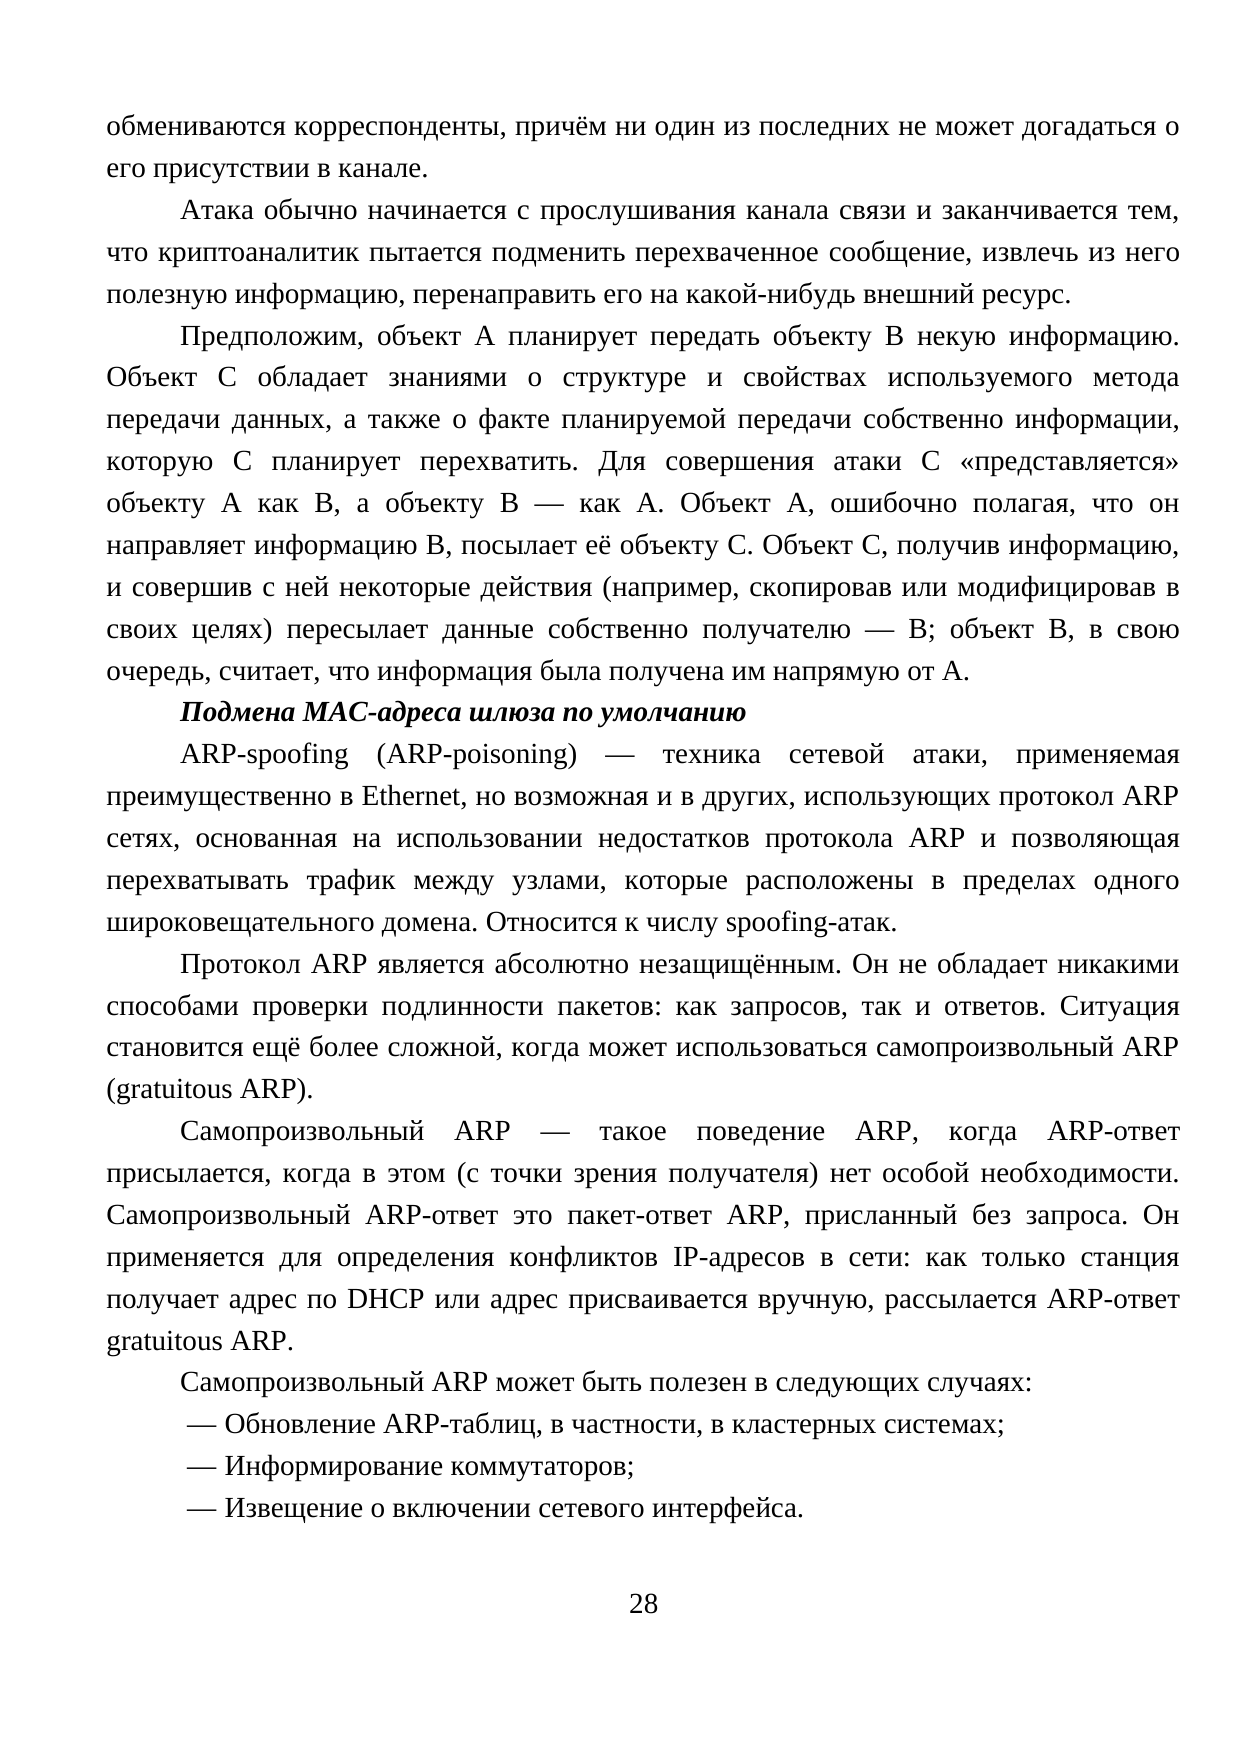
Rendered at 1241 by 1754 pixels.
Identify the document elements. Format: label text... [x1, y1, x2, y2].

list Информирование коммутаторов; [187, 1448, 1181, 1482]
text Подмена MAC-адреса шлюза по умолчанию [106, 694, 1181, 728]
list Извещение о включении сетевого интерфейса. [187, 1490, 1181, 1524]
text Предположим, объект A планирует передать объекту B некую информацию. Объект C обладает знаниями о структуре и свойствах используемого метода передачи данных, а также о факте планируемой передачи собственно информации, которую С планирует перехватить. Для совершения атаки С «представляется» объекту А как В, а объекту В — как А. Объект А, ошибочно полагая, что он направляет информацию В, посылает её объекту С. Объект С, получив информацию, и совершив с ней некоторые действия (например, скопировав или модифицировав в своих целях) пересылает данные собственно получателю — В; объект В, в свою очередь, считает, что информация была получена им напрямую от А. [106, 318, 1181, 686]
text Самопроизвольный ARP может быть полезен в следующих случаях: [106, 1364, 1181, 1398]
text Атака обычно начинается с прослушивания канала связи и заканчивается тем, что криптоаналитик пытается подменить перехваченное сообщение, извлечь из него полезную информацию, перенаправить его на какой-нибудь внешний ресурс. [106, 192, 1181, 309]
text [106, 108, 1181, 184]
text Протокол ARP является абсолютно незащищённым. Он не обладает никакими способами проверки подлинности пакетов: как запросов, так и ответов. Ситуация становится ещё более сложной, когда может использоваться самопроизвольный ARP (gratuitous ARP). [106, 946, 1181, 1105]
text Самопроизвольный ARP — такое поведение ARP, когда ARP-ответ присылается, когда в этом (с точки зрения получателя) нет особой необходимости. Самопроизвольный ARP-ответ это пакет-ответ ARP, присланный без запроса. Он применяется для определения конфликтов IP-адресов в сети: как только станция получает адрес по DHCP или адрес присваивается вручную, рассылается ARP-ответ gratuitous ARP. [106, 1113, 1181, 1356]
text ARP-spoofing (ARP-poisoning) — техника сетевой атаки, применяемая преимущественно в Ethernet, но возможная и в других, использующих протокол ARP сетях, основанная на использовании недостатков протокола ARP и позволяющая перехватывать трафик между узлами, которые расположены в пределах одного широковещательного домена. Относится к числу spoofing-атак. [106, 736, 1181, 937]
list Обновление ARP-таблиц, в частности, в кластерных системах; [187, 1406, 1181, 1440]
